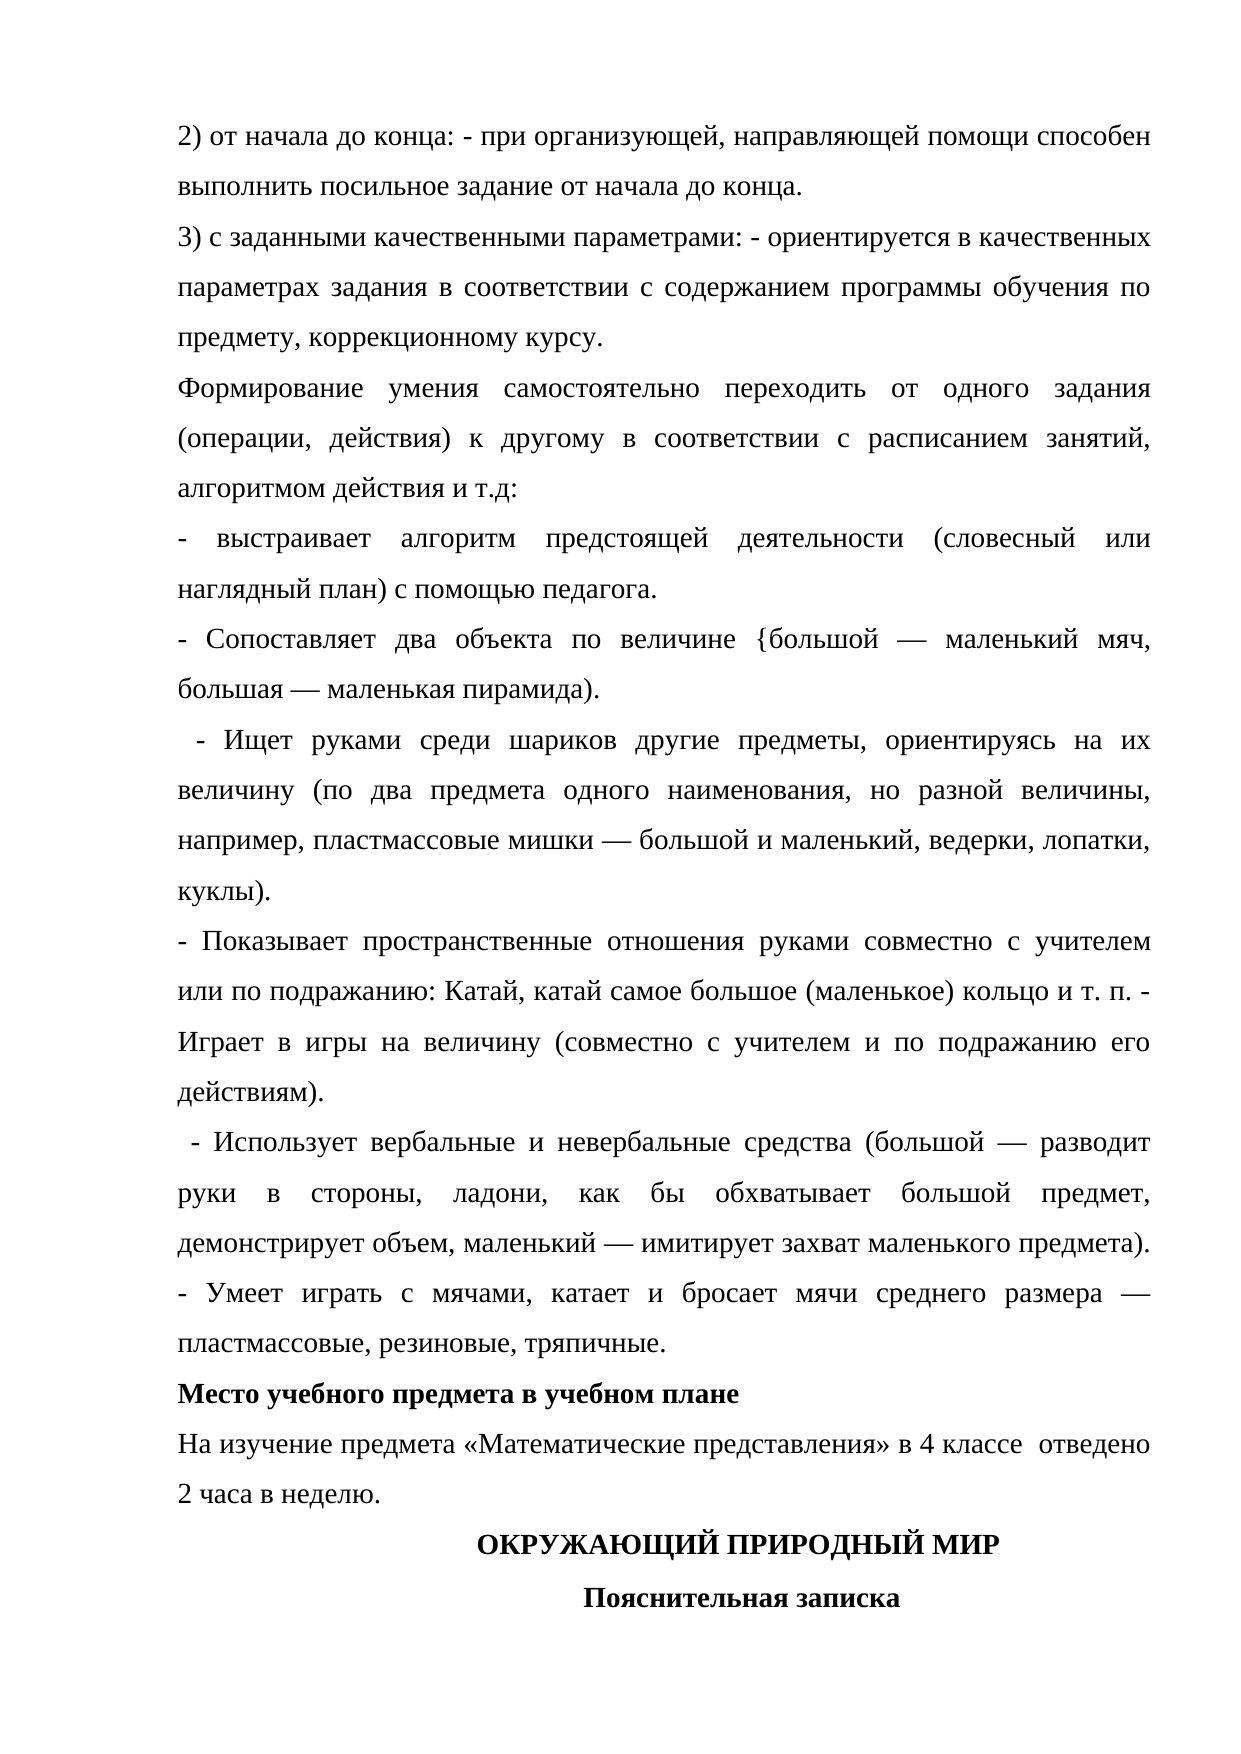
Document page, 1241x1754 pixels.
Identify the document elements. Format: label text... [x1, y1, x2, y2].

text Пояснительная записка [251, 1580, 1152, 1613]
text Место учебного предмета в учебном плане [177, 1376, 1152, 1409]
text ОКРУЖАЮЩИЙ ПРИРОДНЫЙ МИР [251, 1527, 1152, 1560]
text - выстраивает алгоритм предстоящей деятельности (словесный или наглядный план) с помощью педагога. [177, 521, 1152, 604]
text Формирование умения самостоятельно переходить от одного задания (операции, действия) к другому в соответствии с расписанием занятий, алгоритмом действия и т.д: [177, 370, 1152, 504]
text - Сопоставляет два объекта по величине {большой — маленький мяч, большая — маленькая пирамида). [177, 621, 1152, 705]
text На изучение предмета «Математические представления» в 4 классе отведено 2 часа в неделю. [177, 1426, 1152, 1510]
text 2) от начала до конца: - при организующей, направляющей помощи способен выполнить посильное задание от начала до конца. [177, 118, 1152, 202]
text - Использует вербальные и невербальные средства (большой — разводит руки в стороны, ладони, как бы обхватывает большой предмет, демонстрирует объем, маленький — имитирует захват маленького предмета). - Умеет играть с мячами, катает и бросает мячи среднего размера — пластмассовые, резиновые, тряпичные. [177, 1124, 1152, 1359]
text - Ищет руками среди шариков другие предметы, ориентируясь на их величину (по два предмета одного наименования, но разной величины, например, пластмассовые мишки — большой и маленький, ведерки, лопатки, куклы). [177, 722, 1152, 906]
text - Показывает пространственные отношения руками совместно с учителем или по подражанию: Катай, катай самое большое (маленькое) кольцо и т. п. - Играет в игры на величину (совместно с учителем и по подражанию его действиям). [177, 923, 1152, 1108]
text 3) с заданными качественными параметрами: - ориентируется в качественных параметрах задания в соответствии с содержанием программы обучения по предмету, коррекционному курсу. [177, 219, 1152, 353]
